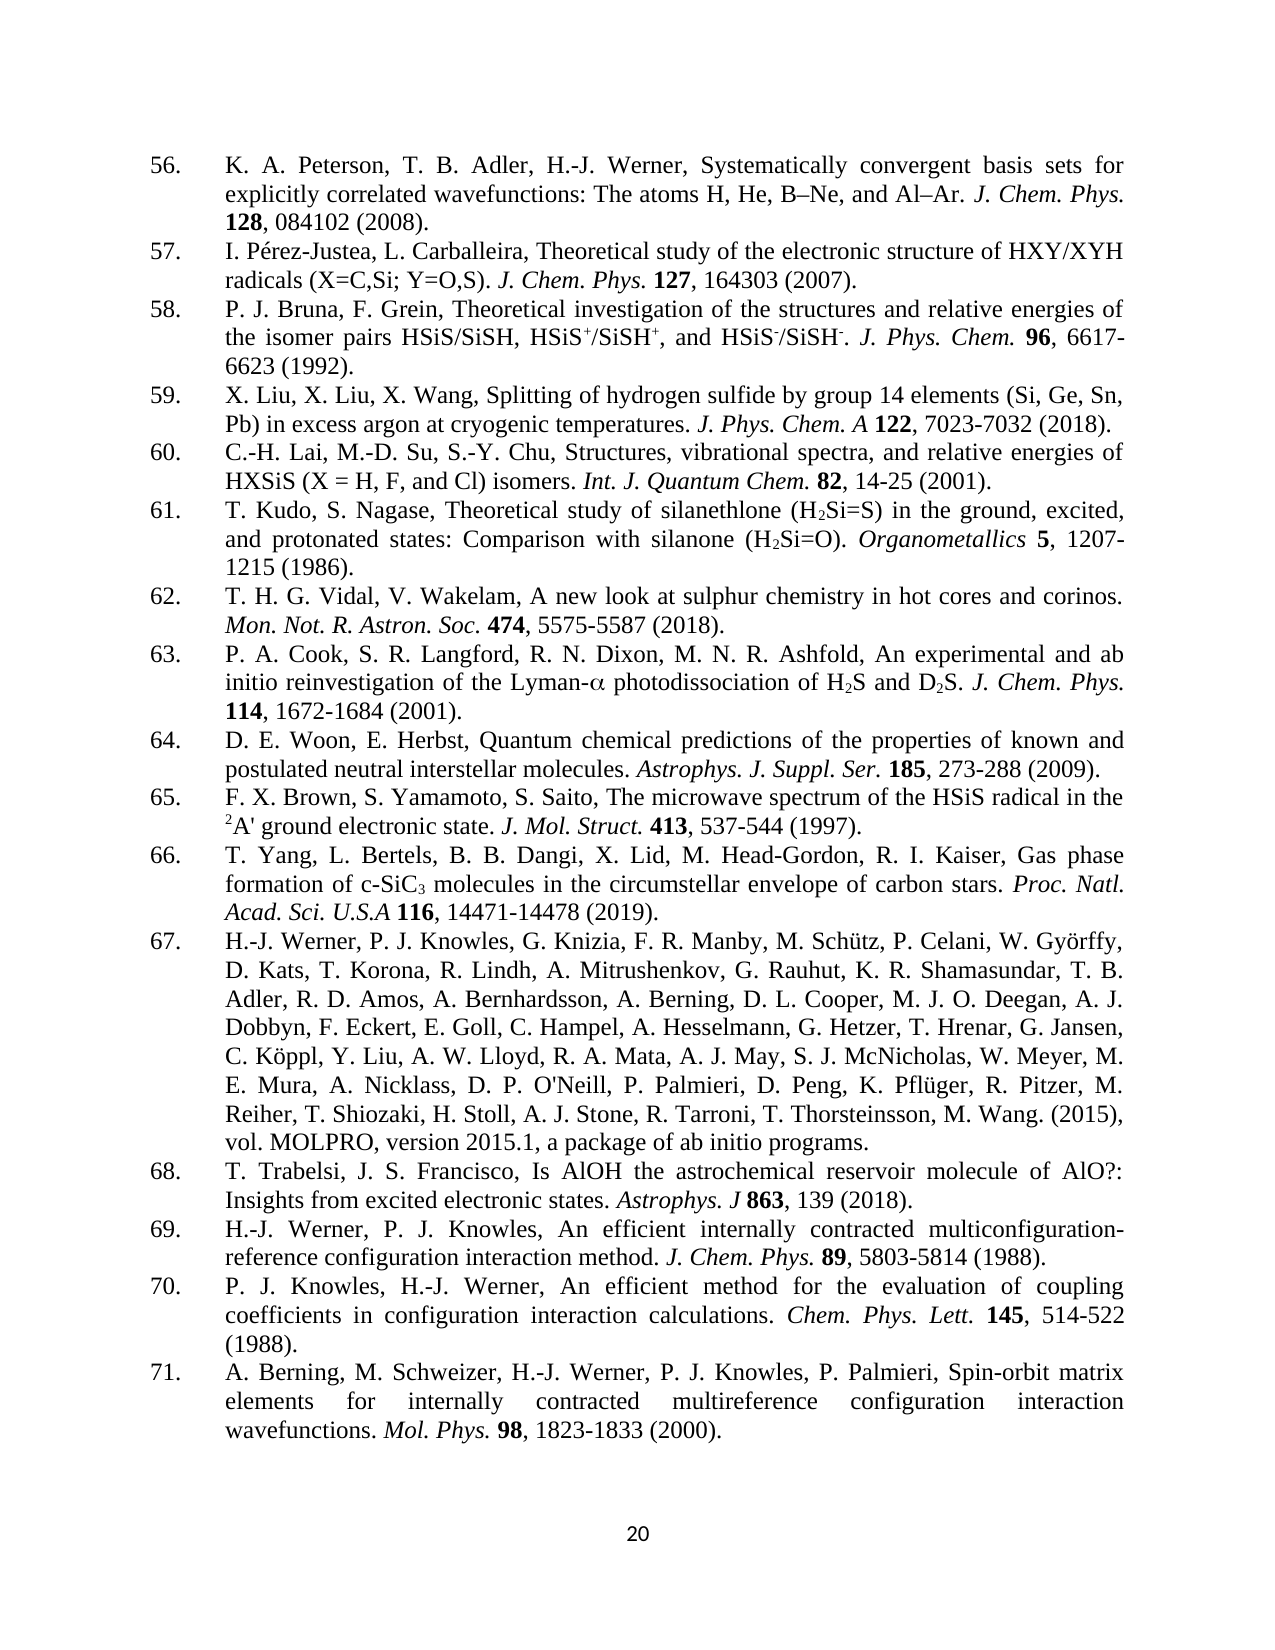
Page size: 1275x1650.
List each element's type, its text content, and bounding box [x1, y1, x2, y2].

text 71. A. Berning, M. Schweizer, H.-J. Werner, P. J. Knowles, P. Palmieri, Spin-orbit matrix elements for internally contracted multireference configuration interaction wavefunctions. Mol. Phys. 98, 1823-1833 (2000). [150, 1357, 1125, 1444]
text 63. P. A. Cook, S. R. Langford, R. N. Dixon, M. N. R. Ashfold, An experimental and ab initio reinvestigation of the Lyman-a photodissociation of H2S and D2S. J. Chem. Phys. 114, 1672-1684 (2001). [150, 639, 1125, 725]
text 61. T. Kudo, S. Nagase, Theoretical study of silanethlone (H2Si=S) in the ground, excited, and protonated states: Comparison with silanone (H2Si=O). Organometallics 5, 1207-1215 (1986). [150, 495, 1125, 581]
text 64. D. E. Woon, E. Herbst, Quantum chemical predictions of the properties of known and postulated neutral interstellar molecules. Astrophys. J. Suppl. Ser. 185, 273-288 (2009). [150, 725, 1125, 782]
text 56. K. A. Peterson, T. B. Adler, H.-J. Werner, Systematically convergent basis sets for explicitly correlated wavefunctions: The atoms H, He, B–Ne, and Al–Ar. J. Chem. Phys. 128, 084102 (2008). [150, 150, 1125, 236]
text 65. F. X. Brown, S. Yamamoto, S. Saito, The microwave spectrum of the HSiS radical in the 2A' ground electronic state. J. Mol. Struct. 413, 537-544 (1997). [150, 782, 1125, 840]
text 62. T. H. G. Vidal, V. Wakelam, A new look at sulphur chemistry in hot cores and corinos. Mon. Not. R. Astron. Soc. 474, 5575-5587 (2018). [150, 581, 1125, 639]
text 57. I. Pérez-Justea, L. Carballeira, Theoretical study of the electronic structure of HXY/XYH radicals (X=C,Si; Y=O,S). J. Chem. Phys. 127, 164303 (2007). [150, 236, 1125, 294]
text 58. P. J. Bruna, F. Grein, Theoretical investigation of the structures and relative energies of the isomer pairs HSiS/SiSH, HSiS+/SiSH+, and HSiS-/SiSH-. J. Phys. Chem. 96, 6617-6623 (1992). [150, 294, 1125, 380]
text 69. H.-J. Werner, P. J. Knowles, An efficient internally contracted multiconfiguration-reference configuration interaction method. J. Chem. Phys. 89, 5803-5814 (1988). [150, 1214, 1125, 1271]
text 67. H.-J. Werner, P. J. Knowles, G. Knizia, F. R. Manby, M. Schütz, P. Celani, W. Györffy, D. Kats, T. Korona, R. Lindh, A. Mitrushenkov, G. Rauhut, K. R. Shamasundar, T. B. Adler, R. D. Amos, A. Bernhardsson, A. Berning, D. L. Cooper, M. J. O. Deegan, A. J. Dobbyn, F. Eckert, E. Goll, C. Hampel, A. Hesselmann, G. Hetzer, T. Hrenar, G. Jansen, C. Köppl, Y. Liu, A. W. Lloyd, R. A. Mata, A. J. May, S. J. McNicholas, W. Meyer, M. E. Mura, A. Nicklass, D. P. O'Neill, P. Palmieri, D. Peng, K. Pflüger, R. Pitzer, M. Reiher, T. Shiozaki, H. Stoll, A. J. Stone, R. Tarroni, T. Thorsteinsson, M. Wang. (2015), vol. MOLPRO, version 2015.1, a package of ab initio programs. [150, 926, 1125, 1156]
text 70. P. J. Knowles, H.-J. Werner, An efficient method for the evaluation of coupling coefficients in configuration interaction calculations. Chem. Phys. Lett. 145, 514-522 (1988). [150, 1271, 1125, 1357]
text 59. X. Liu, X. Liu, X. Wang, Splitting of hydrogen sulfide by group 14 elements (Si, Ge, Sn, Pb) in excess argon at cryogenic temperatures. J. Phys. Chem. A 122, 7023-7032 (2018). [150, 380, 1125, 437]
text 60. C.-H. Lai, M.-D. Su, S.-Y. Chu, Structures, vibrational spectra, and relative energies of HXSiS (X = H, F, and Cl) isomers. Int. J. Quantum Chem. 82, 14-25 (2001). [150, 437, 1125, 495]
text 68. T. Trabelsi, J. S. Francisco, Is AlOH the astrochemical reservoir molecule of AlO?: Insights from excited electronic states. Astrophys. J 863, 139 (2018). [150, 1156, 1125, 1214]
text 66. T. Yang, L. Bertels, B. B. Dangi, X. Lid, M. Head-Gordon, R. I. Kaiser, Gas phase formation of c-SiC3 molecules in the circumstellar envelope of carbon stars. Proc. Natl. Acad. Sci. U.S.A 116, 14471-14478 (2019). [150, 840, 1125, 926]
